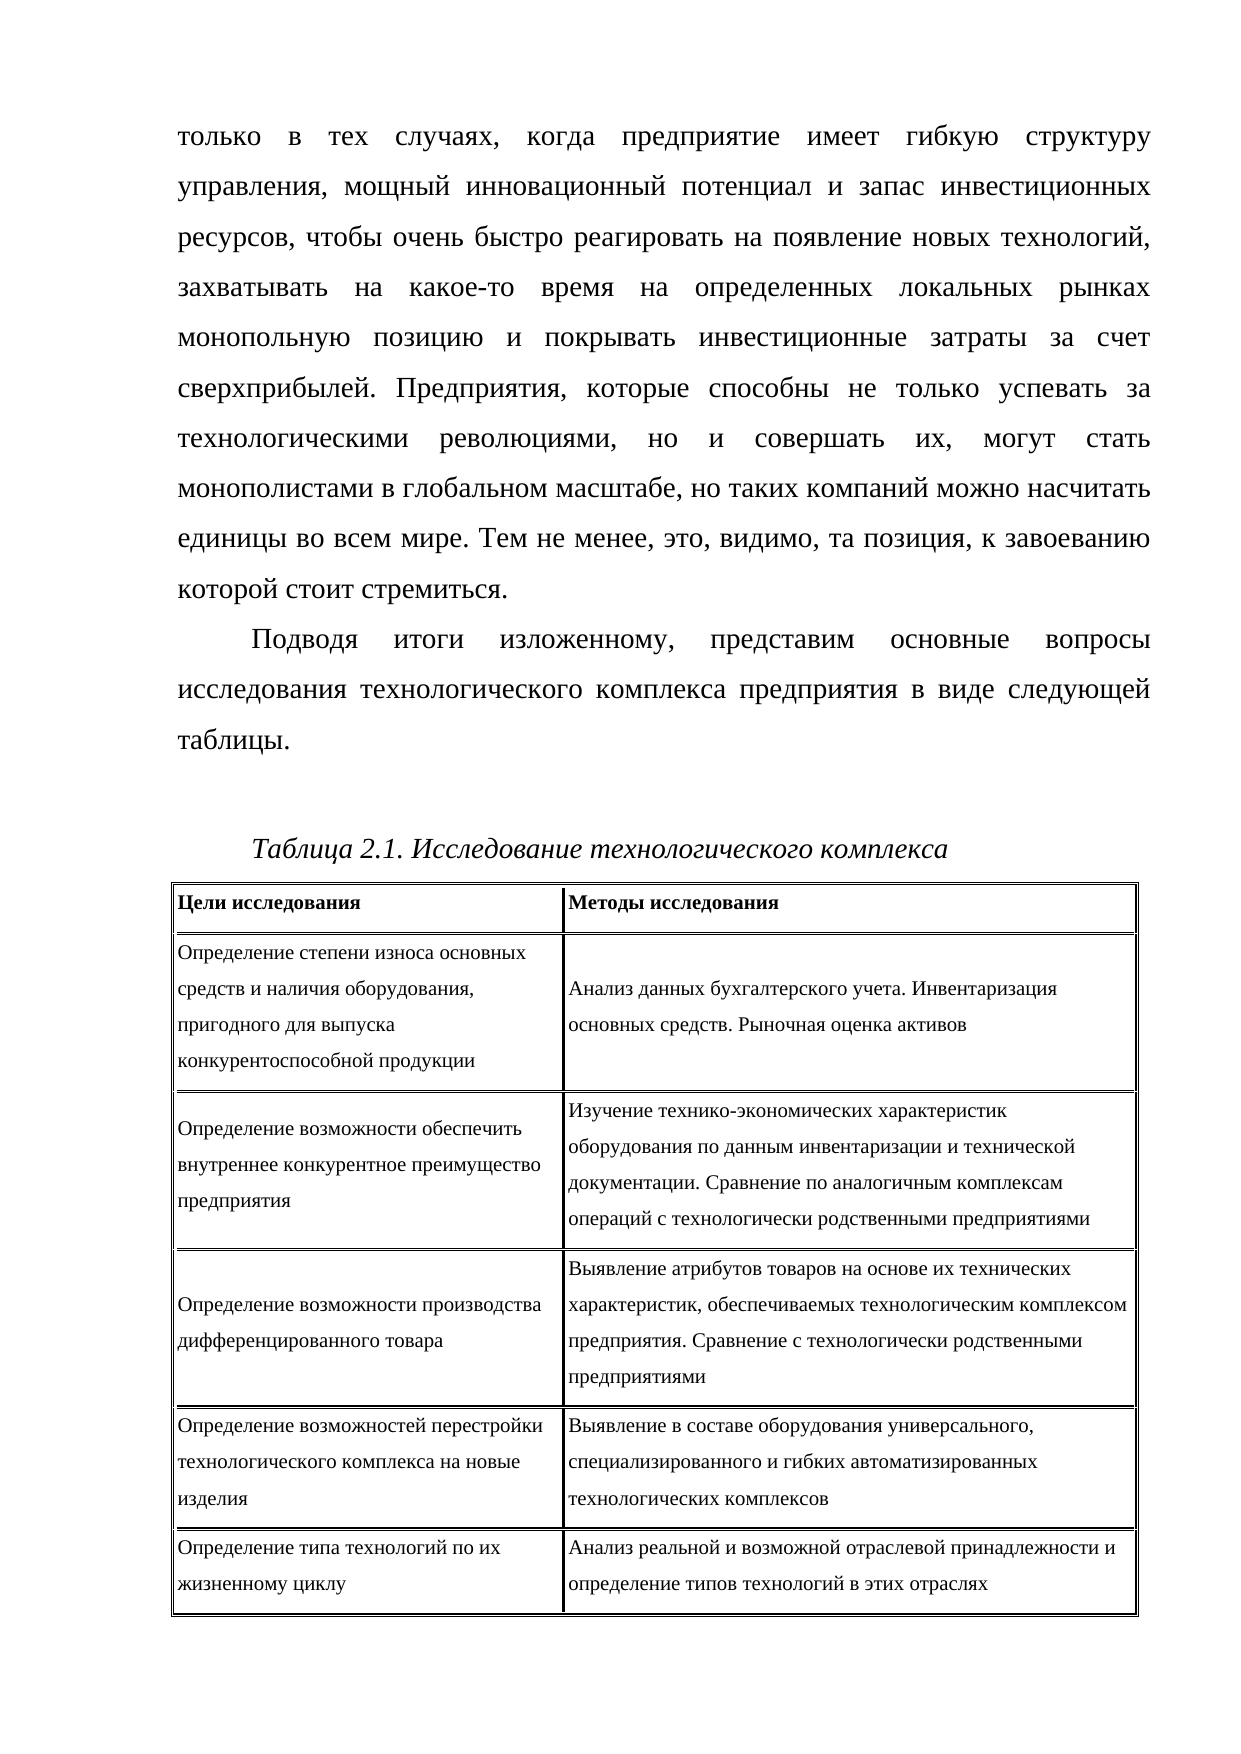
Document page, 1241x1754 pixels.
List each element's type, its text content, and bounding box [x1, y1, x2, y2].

table_cell Определение степени износа основных средств и наличия оборудования, пригодного для выпуска конкурентоспособной продукции [173, 932, 563, 1089]
table_cell Определение возможностей перестройки технологического комплекса на новые изделия [174, 1405, 562, 1527]
table_cell Выявление атрибутов товаров на основе их технических характеристик, обеспечиваемых технологическим комплексом предприятия. Сравнение с технологически родственными предприятиями [565, 1248, 1136, 1405]
table_cell Изучение технико-экономических характеристик оборудования по данным инвентаризации и технической документации. Сравнение по аналогичным комплексам операций с технологически родственными предприятиями [565, 1090, 1136, 1247]
table_cell Анализ реальной и возможной отраслевой принадлежности и определение типов технологий в этих отраслях [563, 1527, 1136, 1613]
table_header Методы исследования [563, 885, 1135, 932]
table_cell Определение возможности производства дифференцированного товара [174, 1248, 562, 1405]
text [177, 118, 1152, 604]
table_cell Выявление в составе оборудования универсального, специализированного и гибких автоматизированных технологических комплексов [565, 1405, 1136, 1527]
table_cell Определение типа технологий по их жизненному циклу [174, 1527, 563, 1613]
table_header Цели исследования [174, 885, 563, 932]
table_cell Определение возможности обеспечить внутреннее конкурентное преимущество предприятия [174, 1090, 562, 1247]
text Таблица 2.1. Исследование технологического комплекса [177, 832, 1152, 865]
text Подводя итоги изложенному, представим основные вопросы исследования технологического комплекса предприятия в виде следующей таблицы. [177, 621, 1152, 755]
table_cell Анализ данных бухгалтерского учета. Инвентаризация основных средств. Рыночная оценка активов [563, 932, 1137, 1089]
